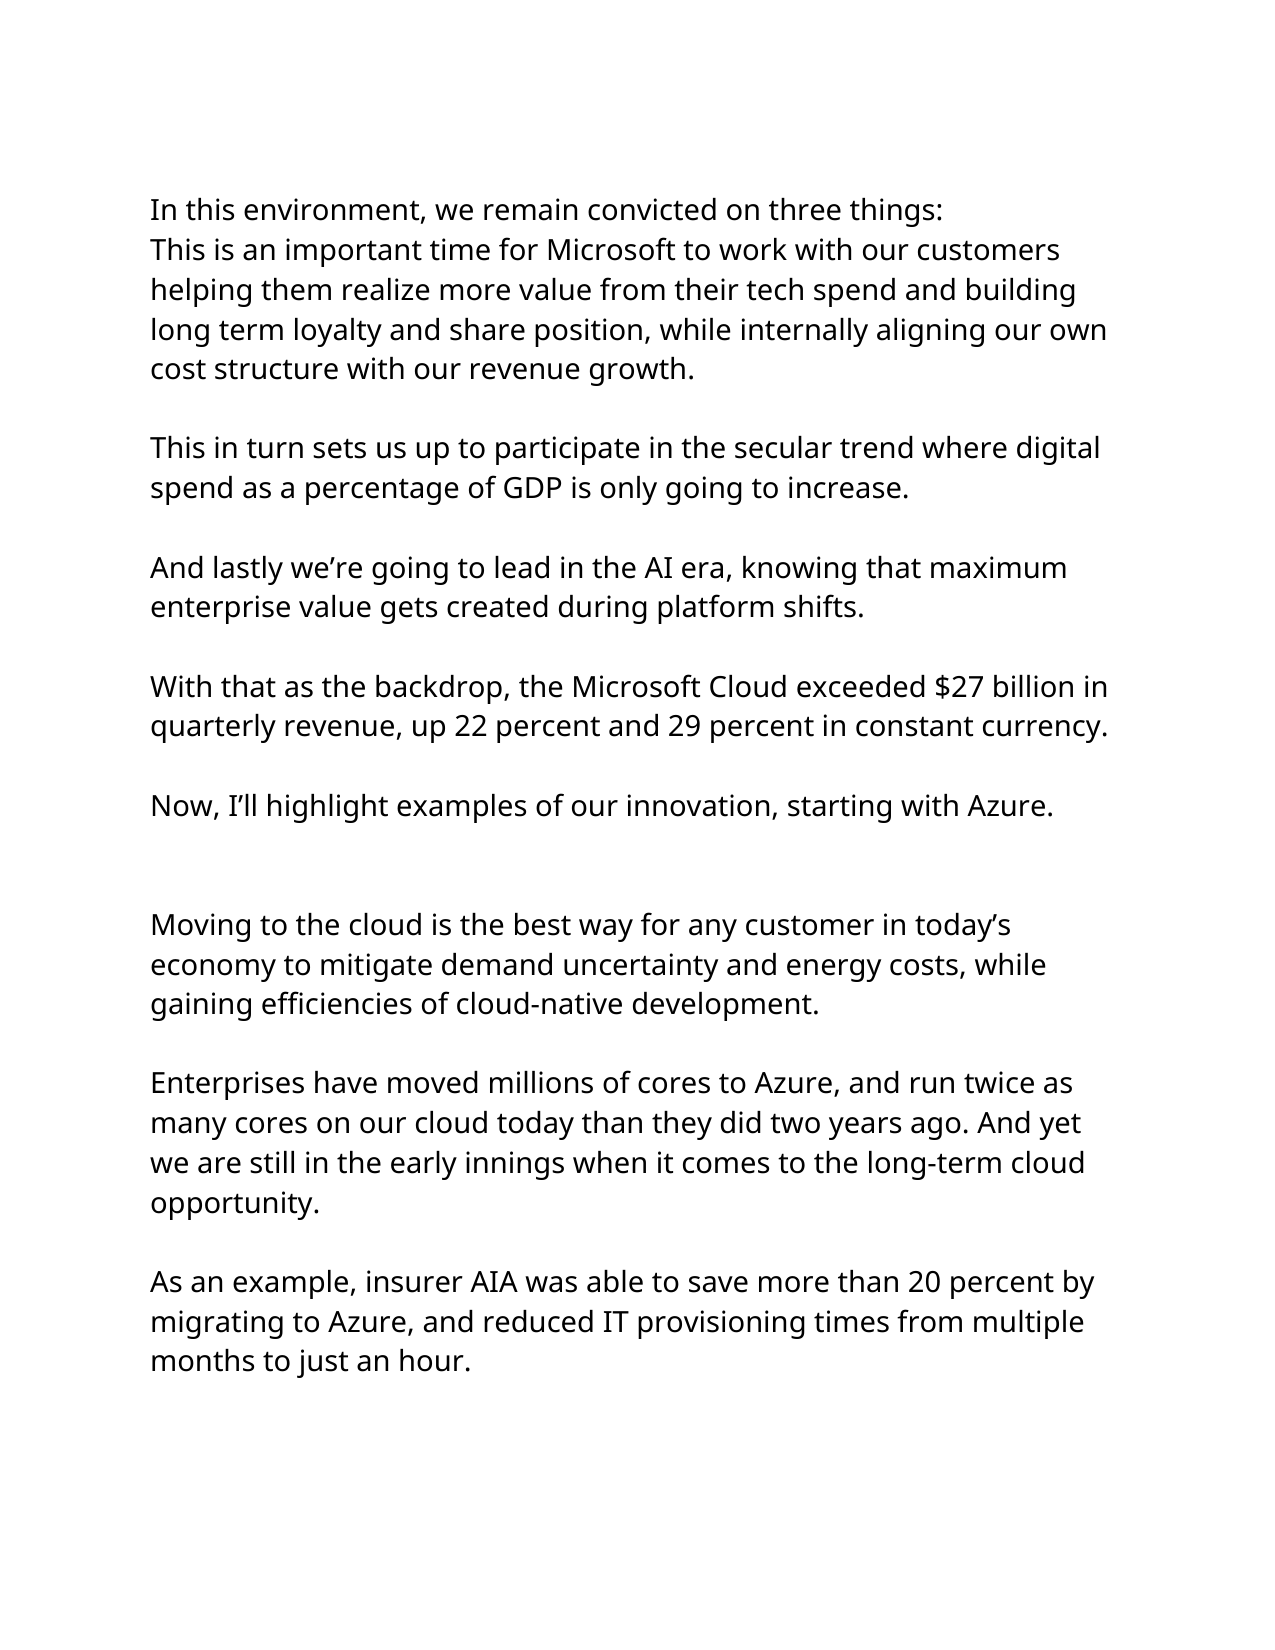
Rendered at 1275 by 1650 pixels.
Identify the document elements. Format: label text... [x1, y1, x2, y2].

text Now, I’ll highlight examples of our innovation, starting with Azure. [150, 785, 1125, 825]
text Enterprises have moved millions of cores to Azure, and run twice as many cores on our cloud today than they did two years ago. And yet we are still in the early innings when it comes to the long-term cloud opportunity. [150, 1063, 1125, 1222]
text With that as the backdrop, the Microsoft Cloud exceeded $27 billion in quarterly revenue, up 22 percent and 29 percent in constant currency. [150, 666, 1125, 745]
text This in turn sets us up to participate in the secular trend where digital spend as a percentage of GDP is only going to increase. [150, 428, 1125, 507]
text This is an important time for Microsoft to work with our customers helping them realize more value from their tech spend and building long term loyalty and share position, while internally aligning our own cost structure with our revenue growth. [150, 229, 1125, 388]
text In this environment, we remain convicted on three things: [150, 190, 1125, 229]
text Moving to the cloud is the best way for any customer in today’s economy to mitigate demand uncertainty and energy costs, while gaining efficiencies of cloud-native development. [150, 904, 1125, 1023]
text As an example, insurer AIA was able to save more than 20 percent by migrating to Azure, and reduced IT provisioning times from multiple months to just an hour. [150, 1261, 1125, 1380]
text And lastly we’re going to lead in the AI era, knowing that maximum enterprise value gets created during platform shifts. [150, 547, 1125, 626]
